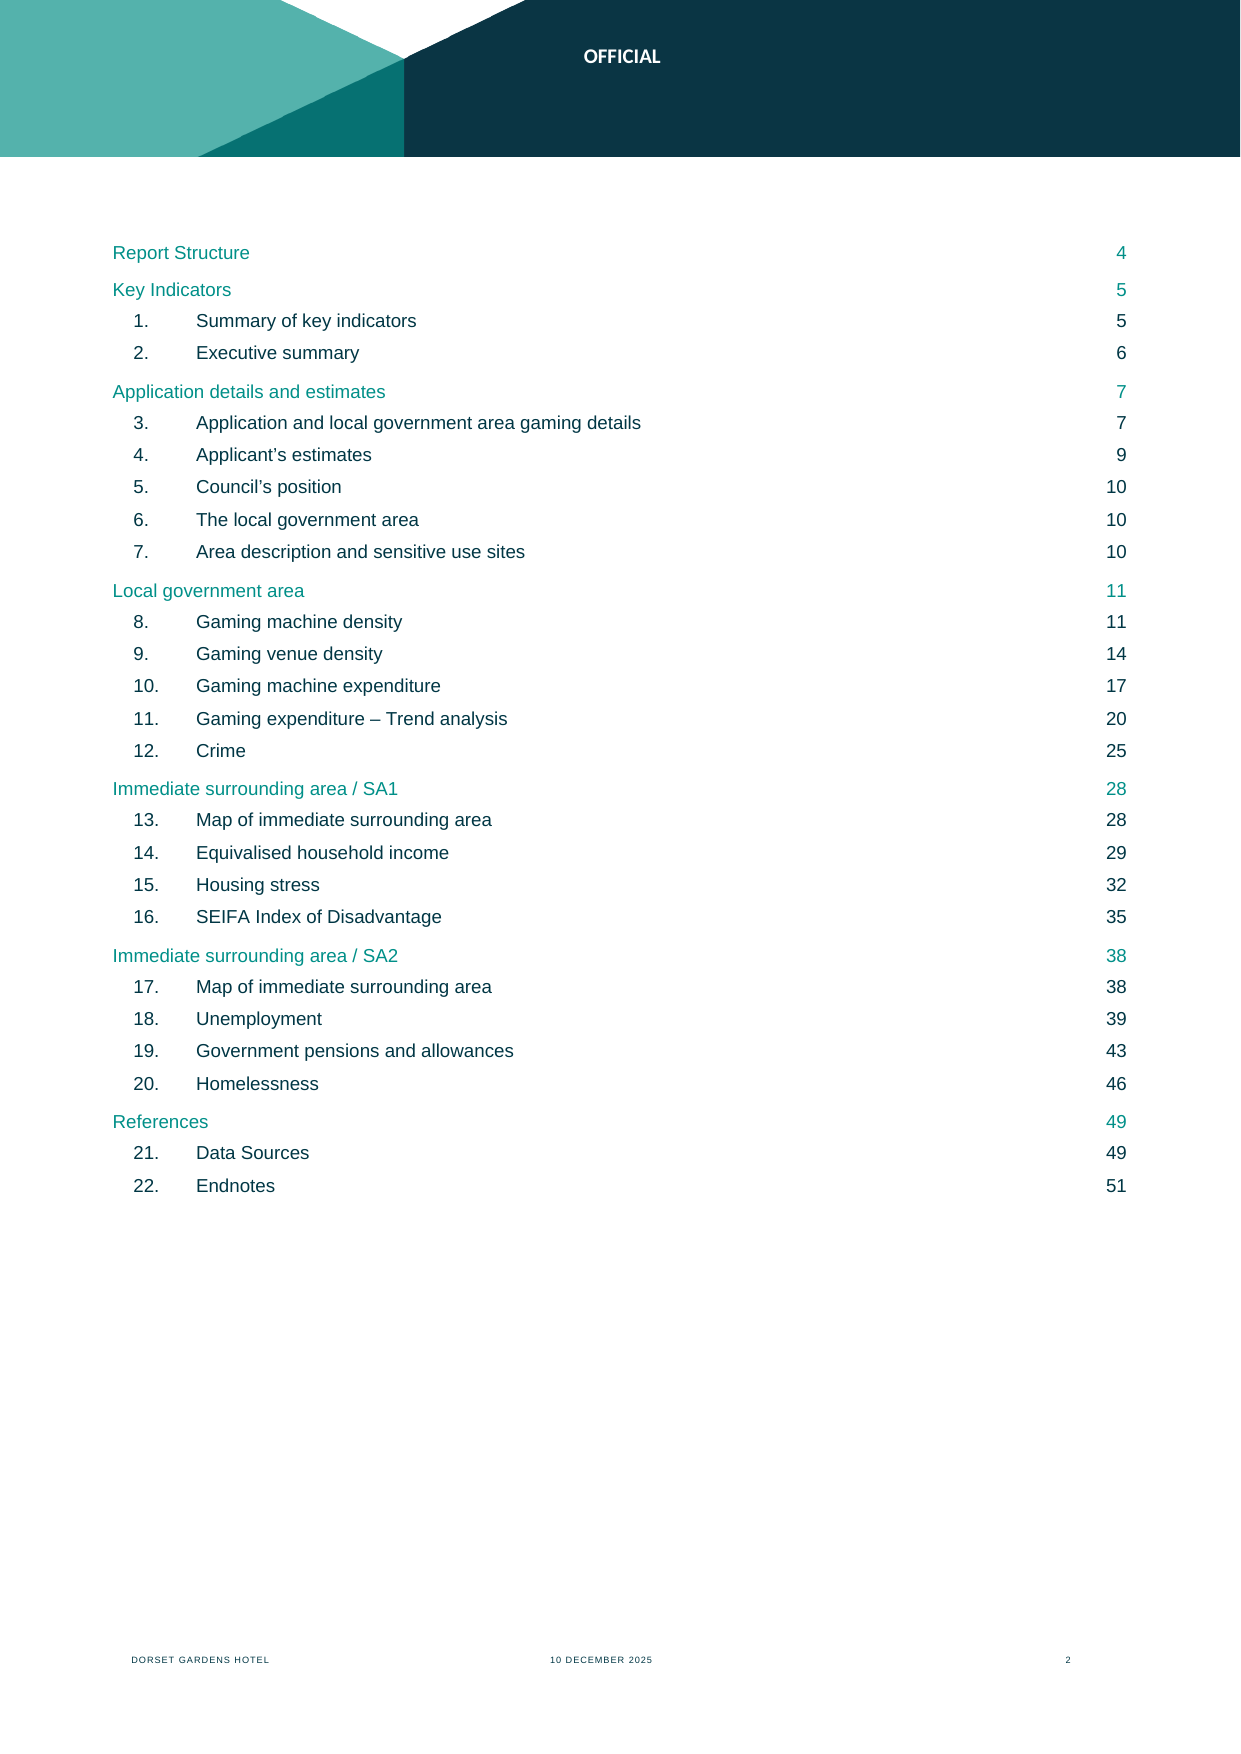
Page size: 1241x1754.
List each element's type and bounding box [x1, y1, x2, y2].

picture [267, 618, 271, 628]
picture [267, 682, 271, 692]
picture [210, 910, 219, 915]
picture [242, 1657, 249, 1663]
picture [220, 747, 224, 757]
picture [318, 349, 322, 359]
picture [0, 0, 1241, 157]
picture [138, 1657, 145, 1663]
picture [219, 317, 223, 327]
